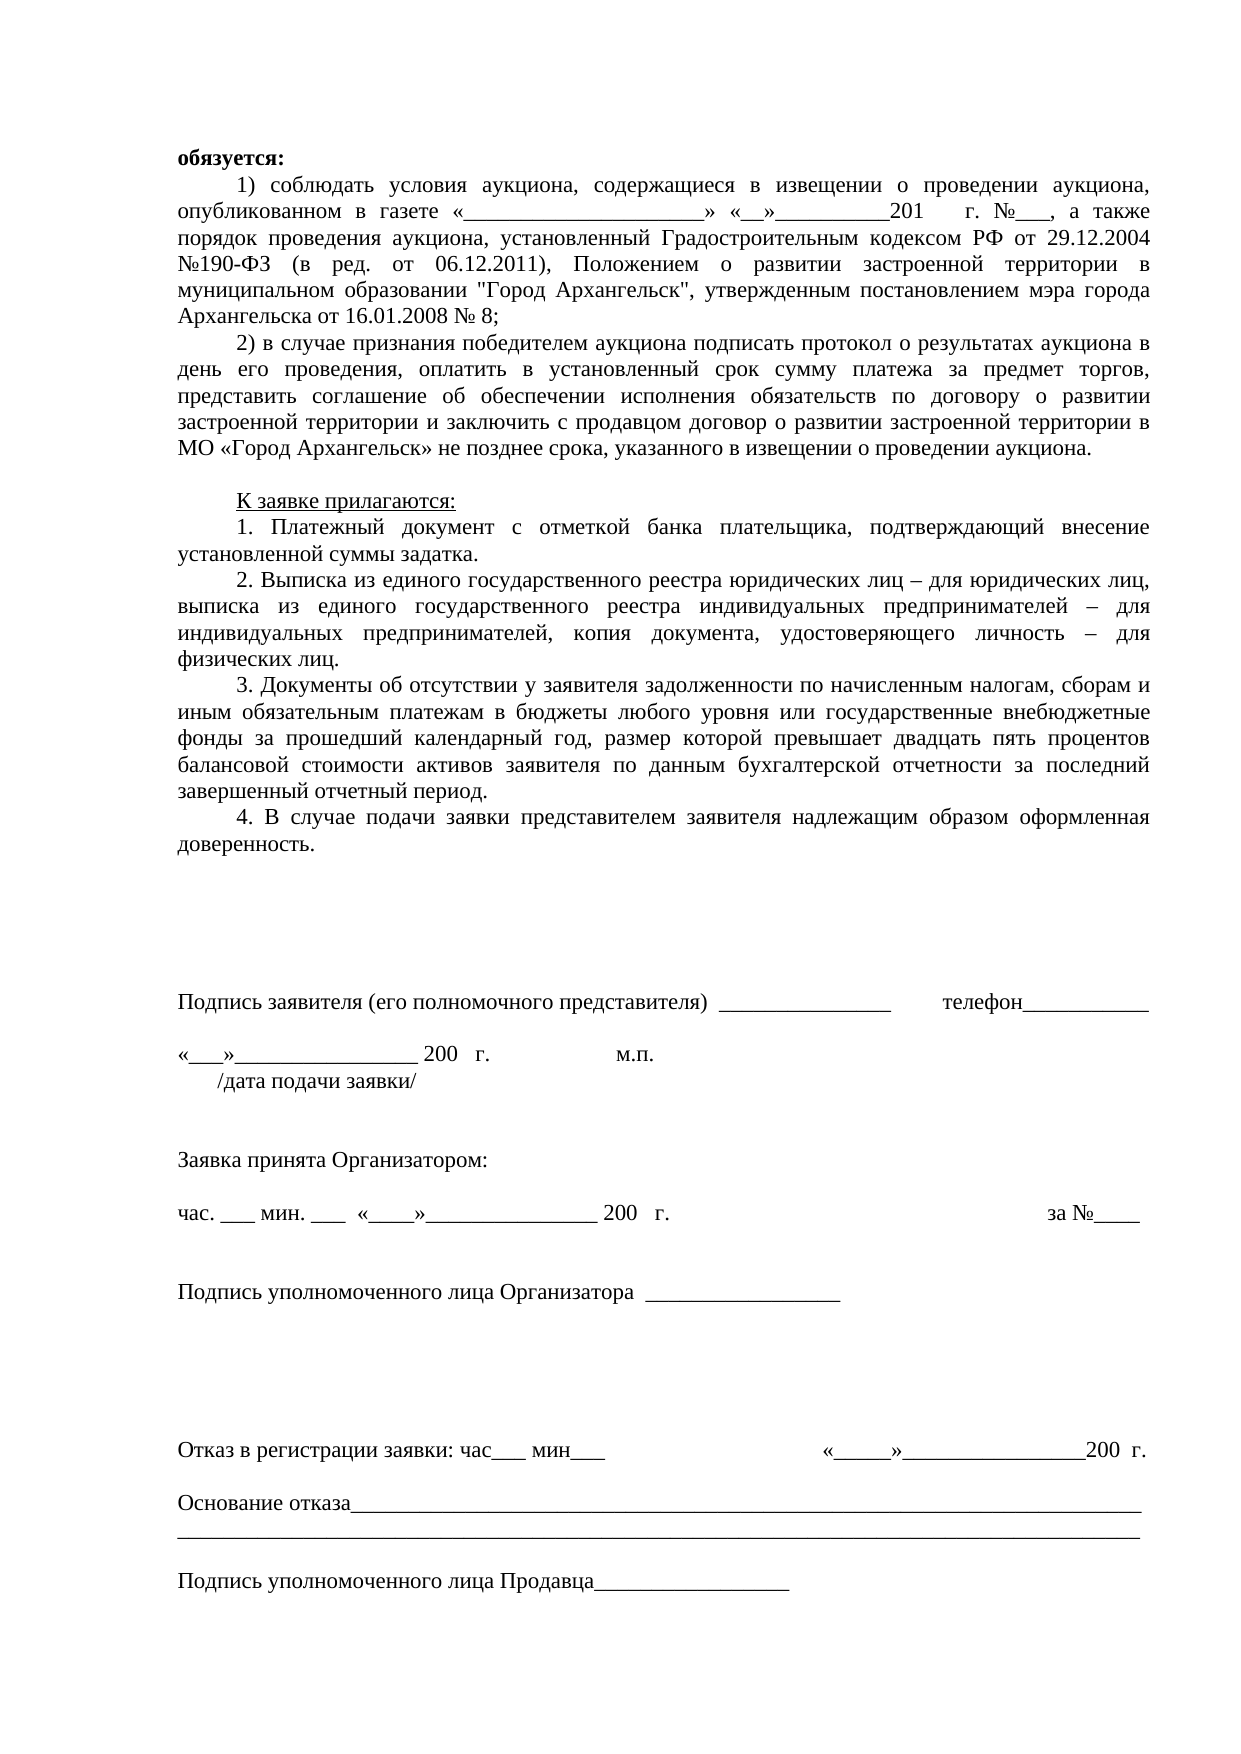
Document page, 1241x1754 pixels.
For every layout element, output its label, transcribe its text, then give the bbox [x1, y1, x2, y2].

text 2. Выписка из единого государственного реестра юридических лиц – для юридических лиц, выписка из единого государственного реестра индивидуальных предпринимателей – для индивидуальных предпринимателей, копия документа, удостоверяющего личность – для физических лиц. [177, 566, 1152, 672]
text Подпись уполномоченного лица Организатора _________________ [177, 1278, 1152, 1304]
text обязуется: [177, 144, 1152, 171]
text 3. Документы об отсутствии у заявителя задолженности по начисленным налогам, сборам и иным обязательным платежам в бюджеты любого уровня или государственные внебюджетные фонды за прошедший календарный год, размер которой превышает двадцать пять процентов балансовой стоимости активов заявителя по данным бухгалтерской отчетности за последний завершенный отчетный период. [177, 672, 1152, 803]
text ____________________________________________________________________________________ [177, 1515, 1152, 1541]
text «___»________________ 200 г. м.п. [177, 1041, 1152, 1067]
text Подпись заявителя (его полномочного представителя) _______________ телефон___________ [177, 988, 1152, 1014]
text 4. В случае подачи заявки представителем заявителя надлежащим образом оформленная доверенность. [177, 803, 1152, 856]
text Основание отказа_____________________________________________________________________ [177, 1488, 1152, 1515]
text час. ___ мин. ___ «____»_______________ 200 г. за №____ [177, 1199, 1152, 1225]
text 1) соблюдать условия аукциона, содержащиеся в извещении о проведении аукциона, опубликованном в газете «_____________________» «__»__________201 г. №___, а также порядок проведения аукциона, установленный Градостроительным кодексом РФ от 29.12.2004 №190-ФЗ (в ред. от 06.12.2011), Положением о развитии застроенной территории в муниципальном образовании "Город Архангельск", утвержденным постановлением мэра города Архангельска от 16.01.2008 № 8; [177, 171, 1152, 329]
text К заявке прилагаются: [177, 487, 1152, 513]
text 1. Платежный документ с отметкой банка плательщика, подтверждающий внесение установленной суммы задатка. [177, 513, 1152, 566]
text Заявка принята Организатором: [177, 1146, 1152, 1172]
text 2) в случае признания победителем аукциона подписать протокол о результатах аукциона в день его проведения, оплатить в установленный срок сумму платежа за предмет торгов, представить соглашение об обеспечении исполнения обязательств по договору о развитии застроенной территории и заключить с продавцом договор о развитии застроенной территории в МО «Город Архангельск» не позднее срока, указанного в извещении о проведении аукциона. [177, 329, 1152, 461]
text /дата подачи заявки/ [177, 1067, 1152, 1093]
text Подпись уполномоченного лица Продавца_________________ [177, 1568, 1152, 1594]
text Отказ в регистрации заявки: час___ мин___ «_____»________________200 г. [177, 1436, 1152, 1462]
